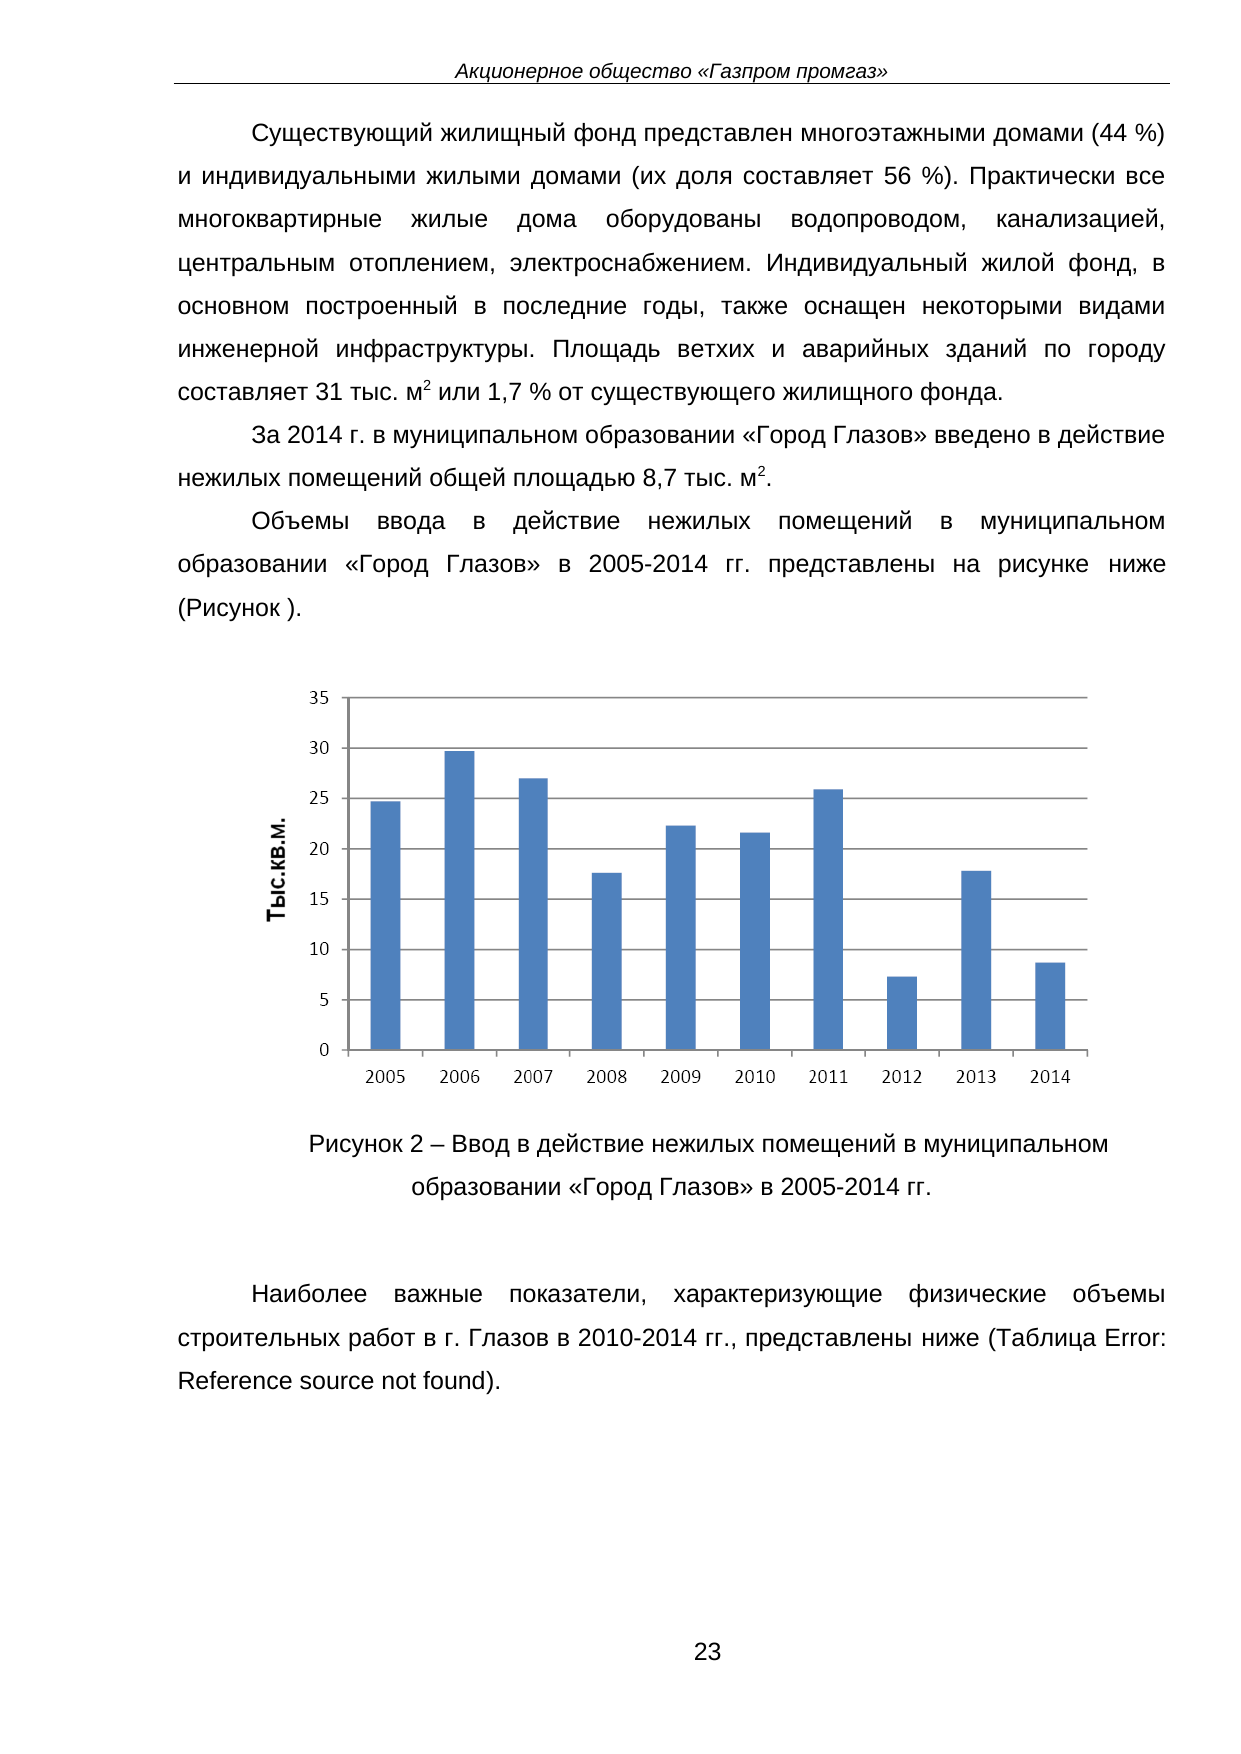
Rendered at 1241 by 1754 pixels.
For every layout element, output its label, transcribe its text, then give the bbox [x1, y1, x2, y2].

text За 2014 г. в муниципальном образовании «Город Глазов» введено в действие нежилых помещений общей площадью 8,7 тыс. м2. [177, 420, 1167, 492]
text Существующий жилищный фонд представлен многоэтажными домами (44 %) и индивидуальными жилыми домами (их доля составляет 56 %). Практически все многоквартирные жилые дома оборудованы водопроводом, канализацией, центральным отоплением, электроснабжением. Индивидуальный жилой фонд, в основном построенный в последние годы, также оснащен некоторыми видами инженерной инфраструктуры. Площадь ветхих и аварийных зданий по городу составляет 31 тыс. м2 или 1,7 % от существующего жилищного фонда. [177, 118, 1167, 406]
text Рисунок – Ввод в действие нежилых помещений в муниципальном образовании «Город Глазов» в 2005-2014 гг. [177, 1129, 1167, 1201]
text Объемы ввода в действие нежилых помещений в муниципальном образовании «Город Глазов» в 2005-2014 гг. представлены на рисунке ниже (Рисунок 2). [177, 506, 1167, 621]
text Наиболее важные показатели, характеризующие физические объемы строительных работ в г. Глазов в 2010-2014 гг., представлены ниже (Таблица 10). [177, 1279, 1167, 1394]
